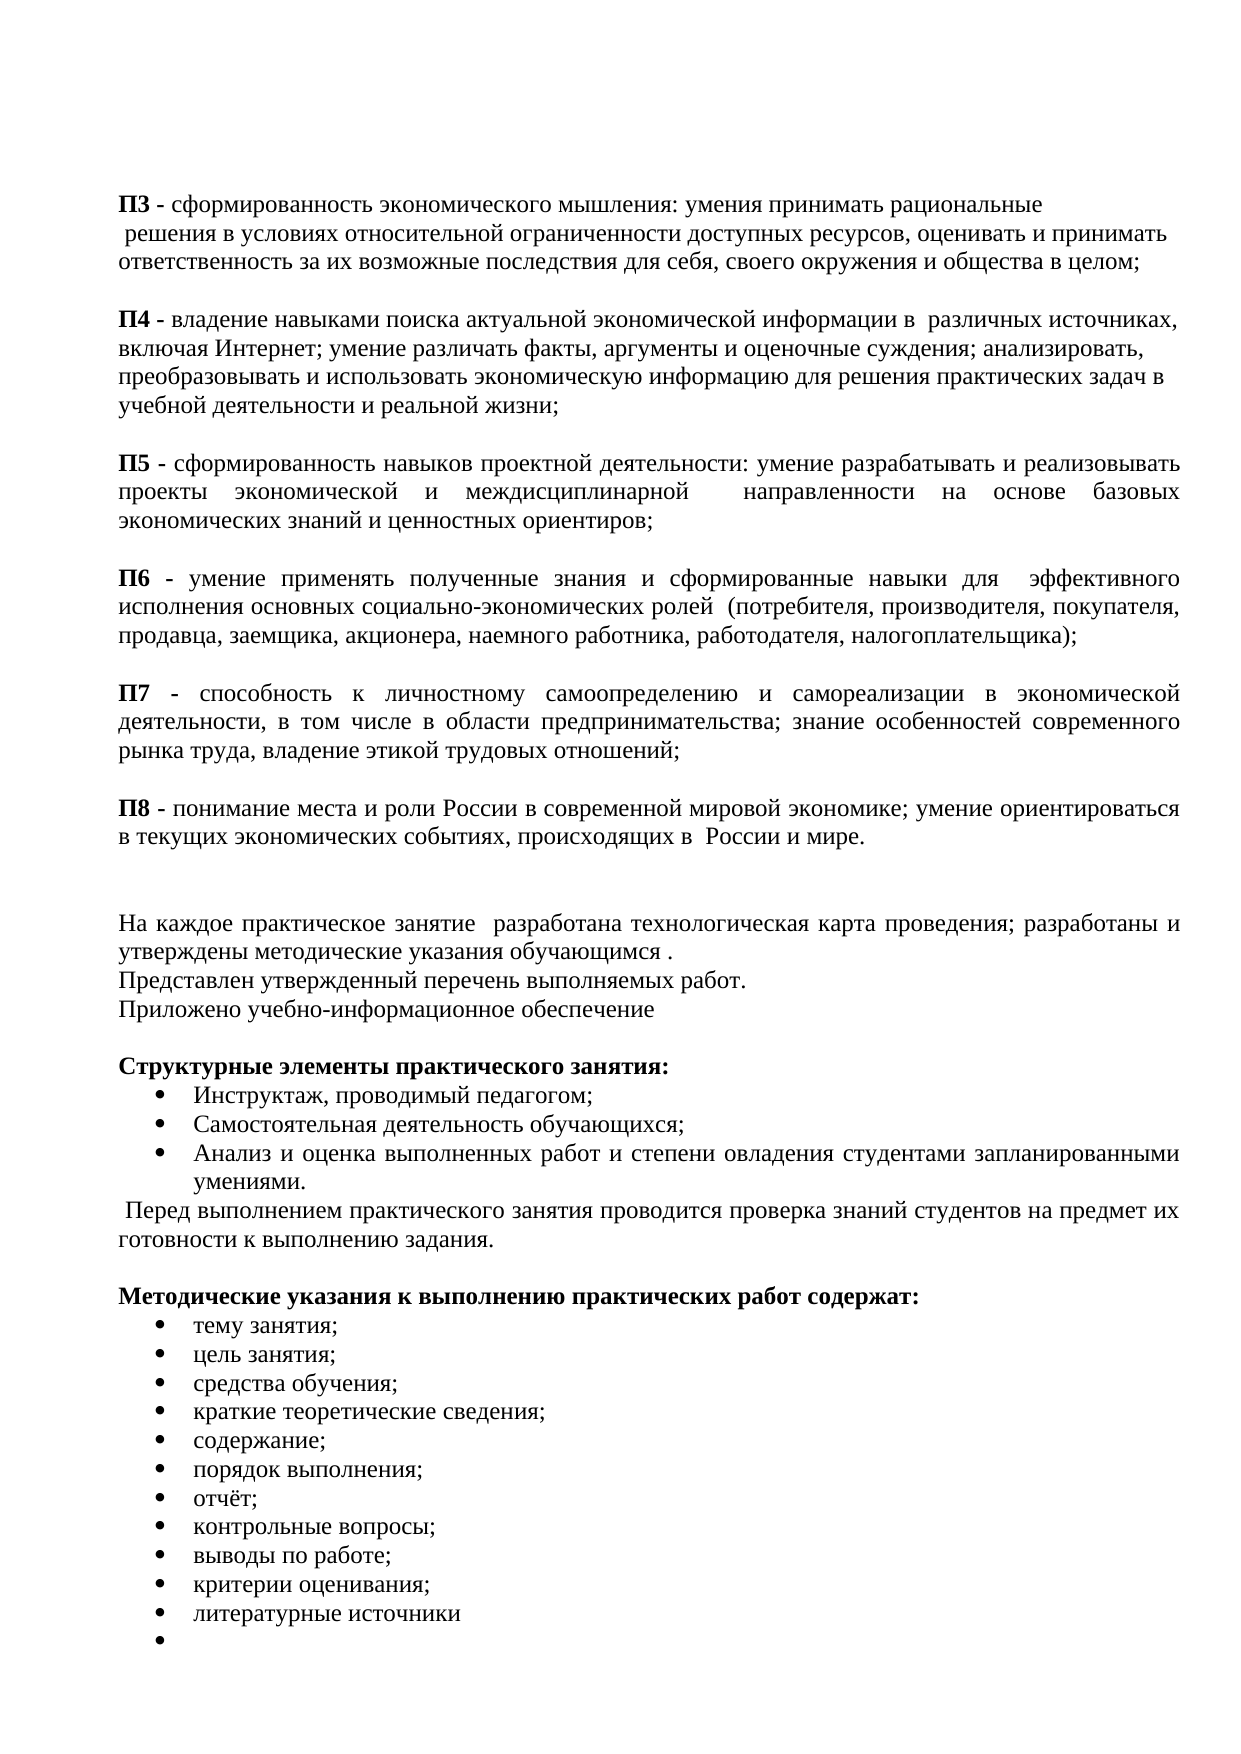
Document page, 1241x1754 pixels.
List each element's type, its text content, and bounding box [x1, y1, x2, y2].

text Представлен утвержденный перечень выполняемых работ. [118, 965, 1181, 994]
list тему занятия; [156, 1310, 1181, 1339]
text Методические указания к выполнению практических работ содержат: [118, 1281, 1181, 1310]
list содержание; [156, 1425, 1181, 1454]
list цель занятия; [156, 1339, 1181, 1368]
list Самостоятельная деятельность обучающихся; [156, 1109, 1181, 1138]
text П5 - сформированность навыков проектной деятельности: умение разрабатывать и реализовывать проекты экономической и междисциплинарной направленности на основе базовых экономических знаний и ценностных ориентиров; [118, 448, 1181, 534]
list литературные источники [156, 1598, 1181, 1626]
text На каждое практическое занятие разработана технологическая карта проведения; разработаны и утверждены методические указания обучающимся . [118, 908, 1181, 965]
text Приложено учебно-информационное обеспечение [118, 994, 1181, 1023]
list Инструктаж, проводимый педагогом; [156, 1080, 1181, 1109]
list критерии оценивания; [156, 1569, 1181, 1598]
list порядок выполнения; [156, 1454, 1181, 1483]
text П7 - способность к личностному самоопределению и самореализации в экономической деятельности, в том числе в области предпринимательства; знание особенностей современного рынка труда, владение этикой трудовых отношений; [118, 678, 1181, 764]
text решения в условиях относительной ограниченности доступных ресурсов, оценивать и принимать ответственность за их возможные последствия для себя, своего окружения и общества в целом; [118, 218, 1181, 275]
list Анализ и оценка выполненных работ и степени овладения студентами запланированными умениями. [156, 1138, 1181, 1195]
list отчёт; [156, 1483, 1181, 1511]
text П6 - умение применять полученные знания и сформированные навыки для эффективного исполнения основных социально-экономических ролей (потребителя, производителя, покупателя, продавца, заемщика, акционера, наемного работника, работодателя, налогоплательщика); [118, 563, 1181, 649]
text П8 - понимание места и роли России в современной мировой экономике; умение ориентироваться в текущих экономических событиях, происходящих в России и мире. [118, 793, 1181, 850]
text Структурные элементы практического занятия: [118, 1051, 1181, 1080]
list средства обучения; [156, 1368, 1181, 1396]
list выводы по работе; [156, 1540, 1181, 1569]
list контрольные вопросы; [156, 1511, 1181, 1540]
list краткие теоретические сведения; [156, 1396, 1181, 1425]
text П4 - владение навыками поиска актуальной экономической информации в различных источниках, включая Интернет; умение различать факты, аргументы и оценочные суждения; анализировать, преобразовывать и использовать экономическую информацию для решения практических задач в учебной деятельности и реальной жизни; [118, 304, 1181, 419]
text П3 - сформированность экономического мышления: умения принимать рациональные [118, 189, 1181, 218]
text Перед выполнением практического занятия проводится проверка знаний студентов на предмет их готовности к выполнению задания. [118, 1195, 1181, 1253]
